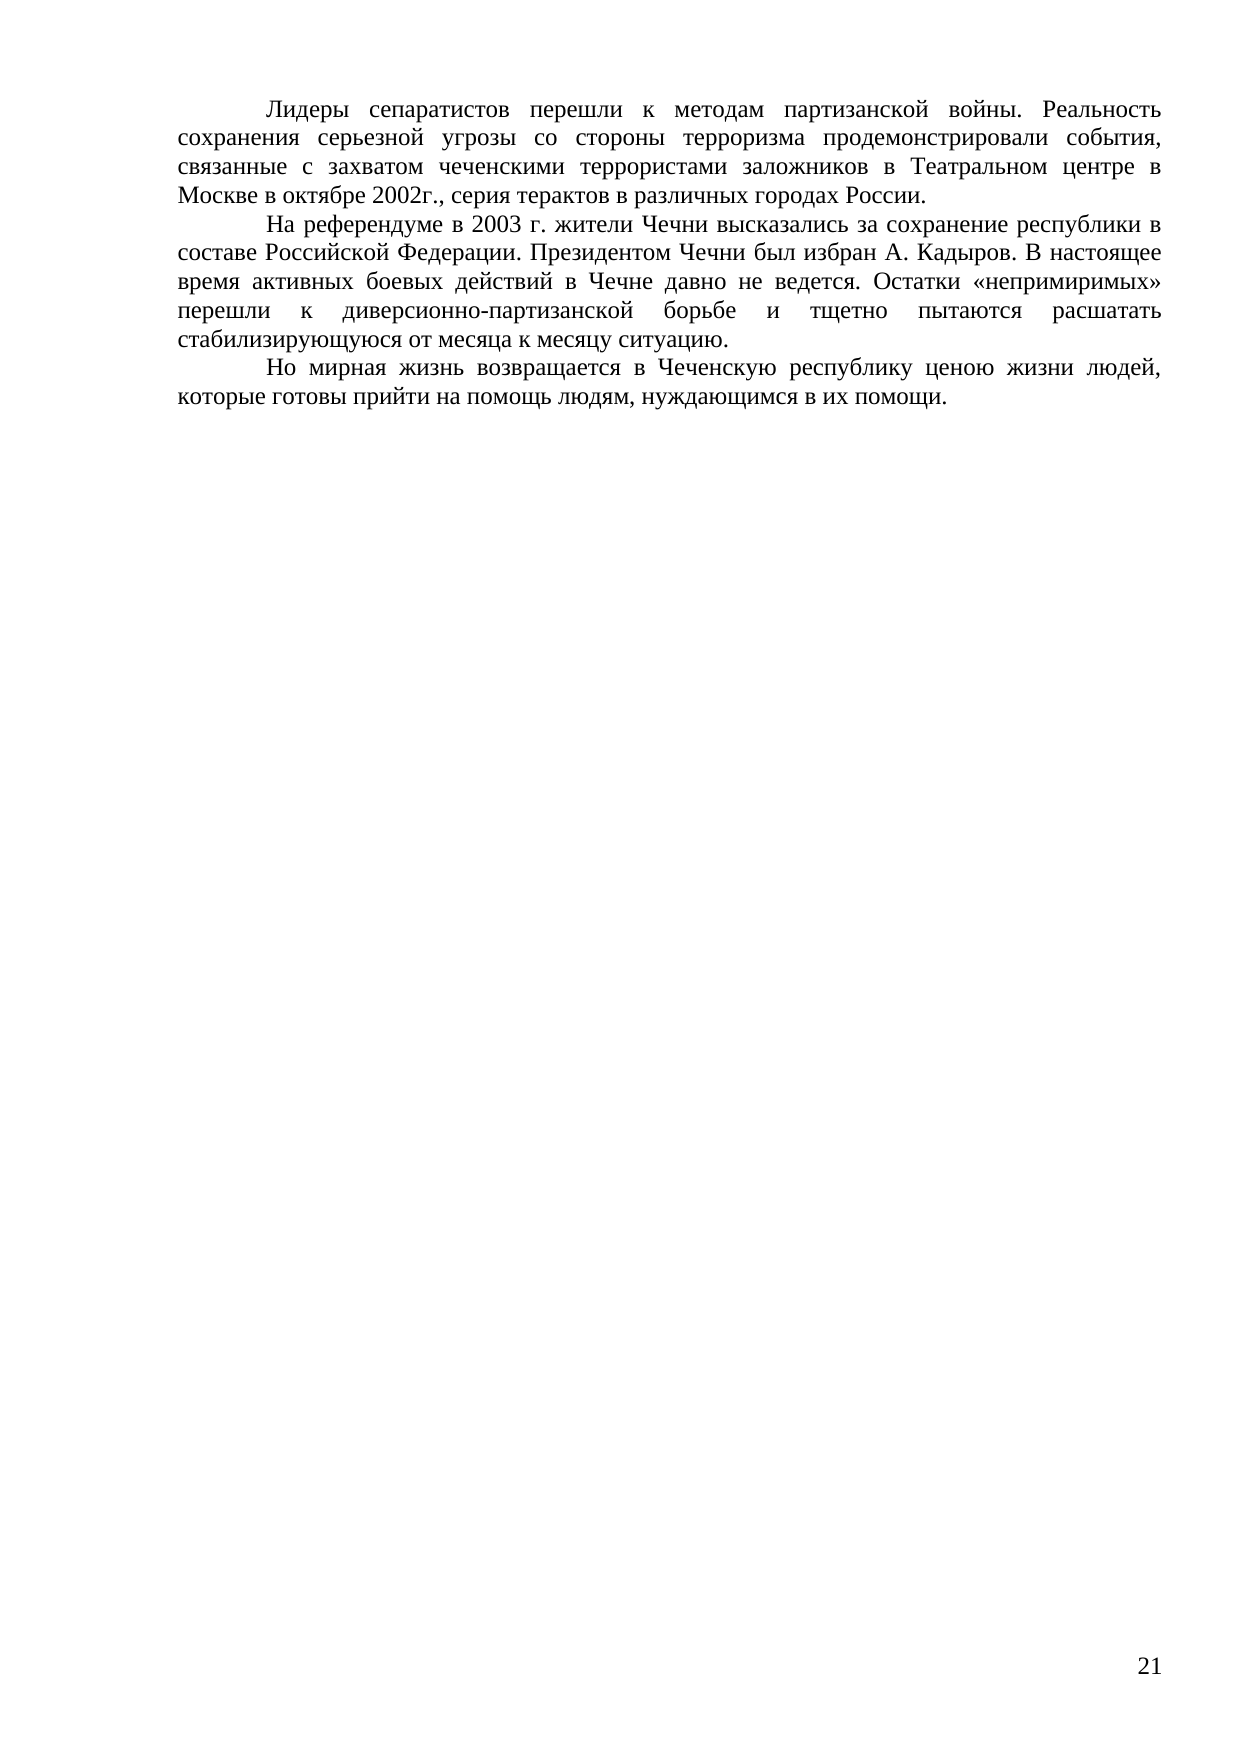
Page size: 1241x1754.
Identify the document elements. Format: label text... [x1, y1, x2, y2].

text Но мирная жизнь возвращается в Чеченскую республику ценою жизни людей, которые готовы прийти на помощь людям, нуждающимся в их помощи. [177, 352, 1162, 410]
text Лидеры сепаратистов перешли к методам партизанской войны. Реальность сохранения серьезной угрозы со стороны терроризма продемонстрировали события, связанные с захватом чеченскими террористами заложников в Театральном центре в Москве в октябре 2002г., серия терактов в различных городах России. [177, 94, 1162, 209]
text На референдуме в 2003 г. жители Чечни высказались за сохранение республики в составе Российской Федерации. Президентом Чечни был избран А. Кадыров. В настоящее время активных боевых действий в Чечне давно не ведется. Остатки «непримиримых» перешли к диверсионно-партизанской борьбе и тщетно пытаются расшатать стабилизирующуюся от месяца к месяцу ситуацию. [177, 209, 1162, 352]
